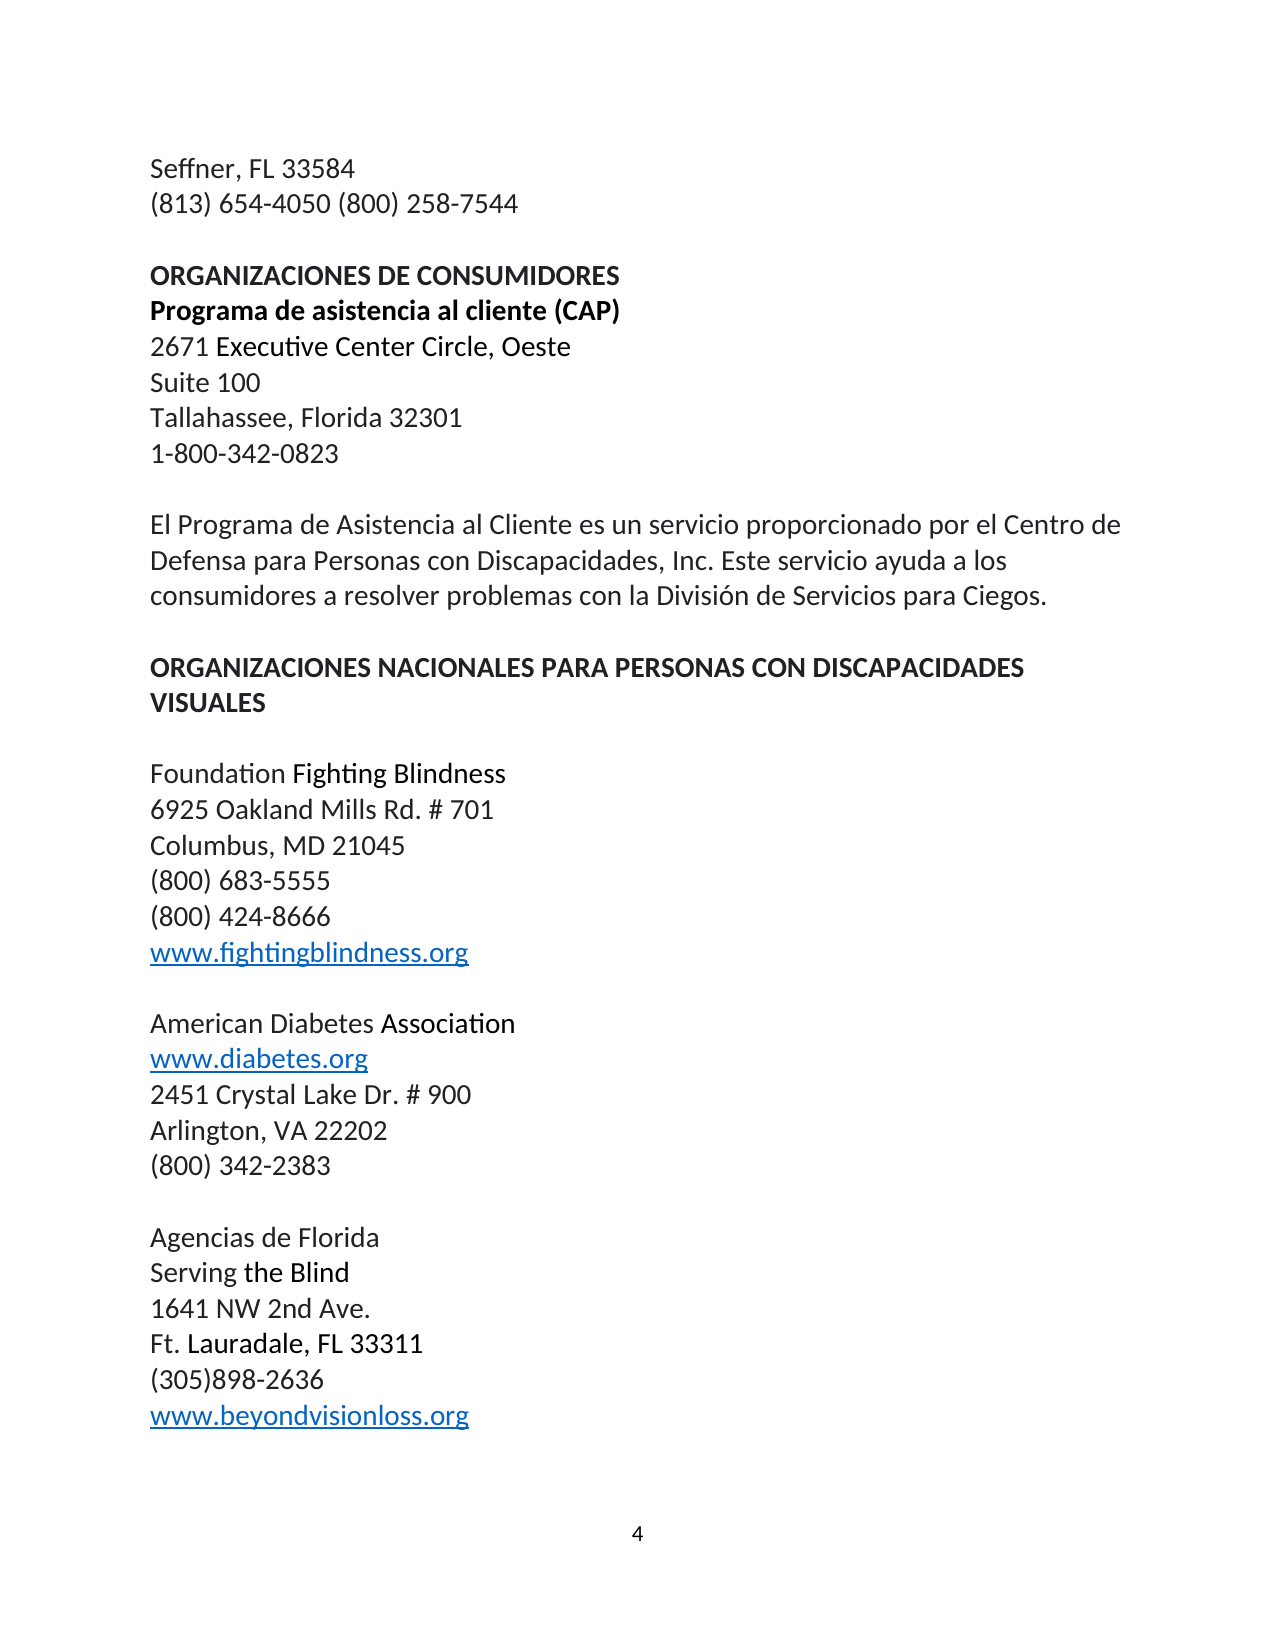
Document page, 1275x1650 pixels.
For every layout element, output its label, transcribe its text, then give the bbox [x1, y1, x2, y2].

text 2671 Executive Center Circle, Oeste [150, 328, 1125, 364]
text Arlington, VA 22202 [150, 1112, 1125, 1147]
text Serving the Blind [150, 1254, 1125, 1290]
text Programa de asistencia al cliente (CAP) [150, 292, 1125, 328]
text Seffner, FL 33584 [150, 150, 1125, 186]
text Agencias de Florida [150, 1219, 1125, 1254]
text Ft. Lauradale, FL 33311 [150, 1326, 1125, 1361]
text (305)898-2636 [150, 1361, 1125, 1397]
text El Programa de Asistencia al Cliente es un servicio proporcionado por el Centro de Defensa para Personas con Discapacidades, Inc. Este servicio ayuda a los consumidores a resolver problemas con la División de Servicios para Ciegos. [150, 506, 1125, 613]
text 1-800-342-0823 [150, 435, 1125, 471]
text Suite 100 [150, 364, 1125, 399]
text Tallahassee, Florida 32301 [150, 399, 1125, 435]
text www.diabetes.org [150, 1041, 1125, 1076]
text www.fightingblindness.org [150, 934, 1125, 969]
text (800) 683-5555 [150, 862, 1125, 898]
text Columbus, MD 21045 [150, 827, 1125, 862]
text (800) 342-2383 [150, 1147, 1125, 1183]
text 6925 Oakland Mills Rd. # 701 [150, 791, 1125, 827]
text ORGANIZACIONES DE CONSUMIDORES [150, 257, 1125, 292]
text 1641 NW 2nd Ave. [150, 1290, 1125, 1326]
text American Diabetes Association [150, 1005, 1125, 1041]
text www.beyondvisionloss.org [150, 1397, 1125, 1432]
text 2451 Crystal Lake Dr. # 900 [150, 1076, 1125, 1112]
text ORGANIZACIONES NACIONALES PARA PERSONAS CON DISCAPACIDADES VISUALES [150, 649, 1125, 720]
text Foundation Fighting Blindness [150, 756, 1125, 791]
text (813) 654-4050 (800) 258-7544 [150, 186, 1125, 221]
text (800) 424-8666 [150, 898, 1125, 934]
